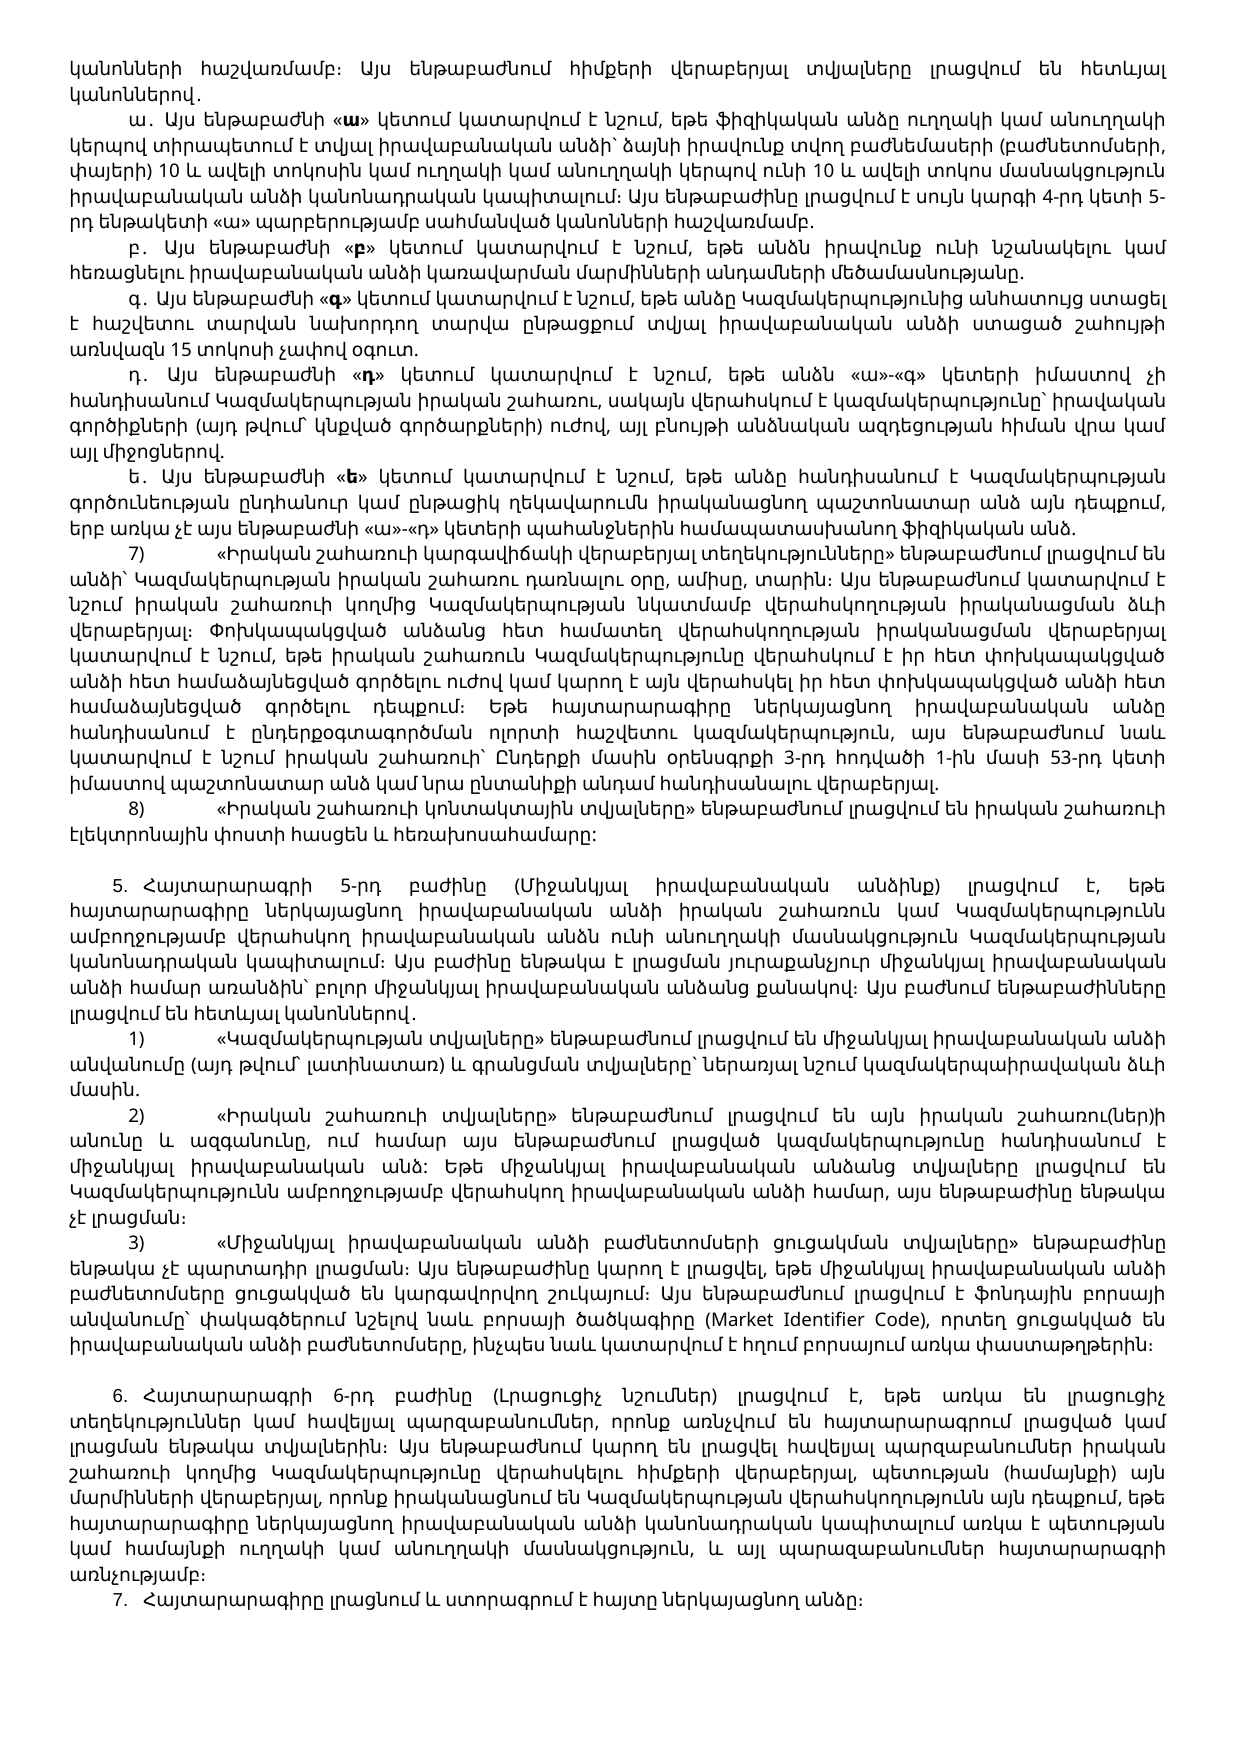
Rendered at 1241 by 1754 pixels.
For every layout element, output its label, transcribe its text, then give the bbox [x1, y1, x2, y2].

text բ․ Այս ենթաբաժնի «բ» կետում կատարվում է նշում, եթե անձն իրավունք ունի նշանակելու կամ հեռացնելու իրավաբանական անձի կառավարման մարմինների անդամների մեծամասնությանը. [69, 234, 1167, 285]
text դ․ Այս ենթաբաժնի «դ» կետում կատարվում է նշում, եթե անձն «ա»-«գ» կետերի իմաստով չի հանդիսանում Կազմակերպության իրական շահառու, սակայն վերահսկում է կազմակերպությունը՝ իրավական գործիքների (այդ թվում՝ կնքված գործարքների) ուժով, այլ բնույթի անձնական ազդեցության հիման վրա կամ այլ միջոցներով. [69, 362, 1167, 464]
list «Իրական շահառուի կարգավիճակի վերաբերյալ տեղեկությունները» ենթաբաժնում լրացվում են անձի՝ Կազմակերպության իրական շահառու դառնալու օրը, ամիսը, տարին։ Այս ենթաբաժնում կատարվում է նշում իրական շահառուի կողմից Կազմակերպության նկատմամբ վերահսկողության իրականացման ձևի վերաբերյալ։ Փոխկապակցված անձանց հետ համատեղ վերահսկողության իրականացման վերաբերյալ կատարվում է նշում, եթե իրական շահառուն Կազմակերպությունը վերահսկում է իր հետ փոխկապակցված անձի հետ համաձայնեցված գործելու ուժով կամ կարող է այն վերահսկել իր հետ փոխկապակցված անձի հետ համաձայնեցված գործելու դեպքում։ Եթե հայտարարագիրը ներկայացնող իրավաբանական անձը հանդիսանում է ընդերքօգտագործման ոլորտի հաշվետու կազմակերպություն, այս ենթաբաժնում նաև կատարվում է նշում իրական շահառուի՝ Ընդերքի մասին օրենսգրքի 3-րդ հոդվածի 1-ին մասի 53-րդ կետի իմաստով պաշտոնատար անձ կամ նրա ընտանիքի անդամ հանդիսանալու վերաբերյալ. [69, 540, 1167, 796]
list «Իրական շահառուի տվյալները» ենթաբաժնում լրացվում են այն իրական շահառու(ներ)ի անունը և ազգանունը, ում համար այս ենթաբաժնում լրացված կազմակերպությունը հանդիսանում է միջանկյալ իրավաբանական անձ: Եթե միջանկյալ իրավաբանական անձանց տվյալները լրացվում են Կազմակերպությունն ամբողջությամբ վերահսկող իրավաբանական անձի համար, այս ենթաբաժինը ենթակա չէ լրացման։ [69, 1102, 1167, 1229]
list Հայտարարագրի 6-րդ բաժինը (Լրացուցիչ նշումներ) լրացվում է, եթե առկա են լրացուցիչ տեղեկություններ կամ հավելյալ պարզաբանումներ, որոնք առնչվում են հայտարարագրում լրացված կամ լրացման ենթակա տվյալներին։ Այս ենթաբաժնում կարող են լրացվել հավելյալ պարզաբանումներ իրական շահառուի կողմից Կազմակերպությունը վերահսկելու հիմքերի վերաբերյալ, պետության (համայնքի) այն մարմինների վերաբերյալ, որոնք իրականացնում են Կազմակերպության վերահսկողությունն այն դեպքում, եթե հայտարարագիրը ներկայացնող իրավաբանական անձի կանոնադրական կապիտալում առկա է պետության կամ համայնքի ուղղակի կամ անուղղակի մասնակցություն, և այլ պարազաբանումներ հայտարարագրի առնչությամբ։ [69, 1383, 1167, 1587]
list «Իրական շահառուի կոնտակտային տվյալները» ենթաբաժնում լրացվում են իրական շահառուի էլեկտրոնային փոստի հասցեն և հեռախոսահամարը: [69, 796, 1167, 847]
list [69, 56, 1167, 107]
list Հայտարարագիրը լրացնում և ստորագրում է հայտը ներկայացնող անձը։ [69, 1587, 1167, 1612]
list Հայտարարագրի 5-րդ բաժինը (Միջանկյալ իրավաբանական անձինք) լրացվում է, եթե հայտարարագիրը ներկայացնող իրավաբանական անձի իրական շահառուն կամ Կազմակերպությունն ամբողջությամբ վերահսկող իրավաբանական անձն ունի անուղղակի մասնակցություն Կազմակերպության կանոնադրական կապիտալում։ Այս բաժինը ենթակա է լրացման յուրաքանչյուր միջանկյալ իրավաբանական անձի համար առանձին՝ բոլոր միջանկյալ իրավաբանական անձանց քանակով։ Այս բաժնում ենթաբաժինները լրացվում են հետևյալ կանոններով․ [69, 872, 1167, 1025]
list «Միջանկյալ իրավաբանական անձի բաժնետոմսերի ցուցակման տվյալները» ենթաբաժինը ենթակա չէ պարտադիր լրացման։ Այս ենթաբաժինը կարող է լրացվել, եթե միջանկյալ իրավաբանական անձի բաժնետոմսերը ցուցակված են կարգավորվող շուկայում։ Այս ենթաբաժնում լրացվում է ֆոնդային բորսայի անվանումը՝ փակագծերում նշելով նաև բորսայի ծածկագիրը (Market Identifier Code), որտեղ ցուցակված են իրավաբանական անձի բաժնետոմսերը, ինչպես նաև կատարվում է հղում բորսայում առկա փաստաթղթերին։ [69, 1229, 1167, 1357]
text ա․ Այս ենթաբաժնի «ա» կետում կատարվում է նշում, եթե ֆիզիկական անձը ուղղակի կամ անուղղակի կերպով տիրապետում է տվյալ իրավաբանական անձի` ձայնի իրավունք տվող բաժնեմասերի (բաժնետոմսերի, փայերի) 10 և ավելի տոկոսին կամ ուղղակի կամ անուղղակի կերպով ունի 10 և ավելի տոկոս մասնակցություն իրավաբանական անձի կանոնադրական կապիտալում։ Այս ենթաբաժինը լրացվում է սույն կարգի 4-րդ կետի 5-րդ ենթակետի «ա» պարբերությամբ սահմանված կանոնների հաշվառմամբ. [69, 107, 1167, 234]
text գ․ Այս ենթաբաժնի «գ» կետում կատարվում է նշում, եթե անձը Կազմակերպությունից անհատույց ստացել է հաշվետու տարվան նախորդող տարվա ընթացքում տվյալ իրավաբանական անձի ստացած շահույթի առնվազն 15 տոկոսի չափով օգուտ. [69, 285, 1167, 362]
text ե․ Այս ենթաբաժնի «ե» կետում կատարվում է նշում, եթե անձը հանդիսանում է Կազմակերպության գործունեության ընդհանուր կամ ընթացիկ ղեկավարումն իրականացնող պաշտոնատար անձ այն դեպքում, երբ առկա չէ այս ենթաբաժնի «ա»-«դ» կետերի պահանջներին համապատասխանող ֆիզիկական անձ. [69, 464, 1167, 540]
list «Կազմակերպության տվյալները» ենթաբաժնում լրացվում են միջանկյալ իրավաբանական անձի անվանումը (այդ թվում՝ լատինատառ) և գրանցման տվյալները` ներառյալ նշում կազմակերպաիրավական ձևի մասին. [69, 1025, 1167, 1102]
